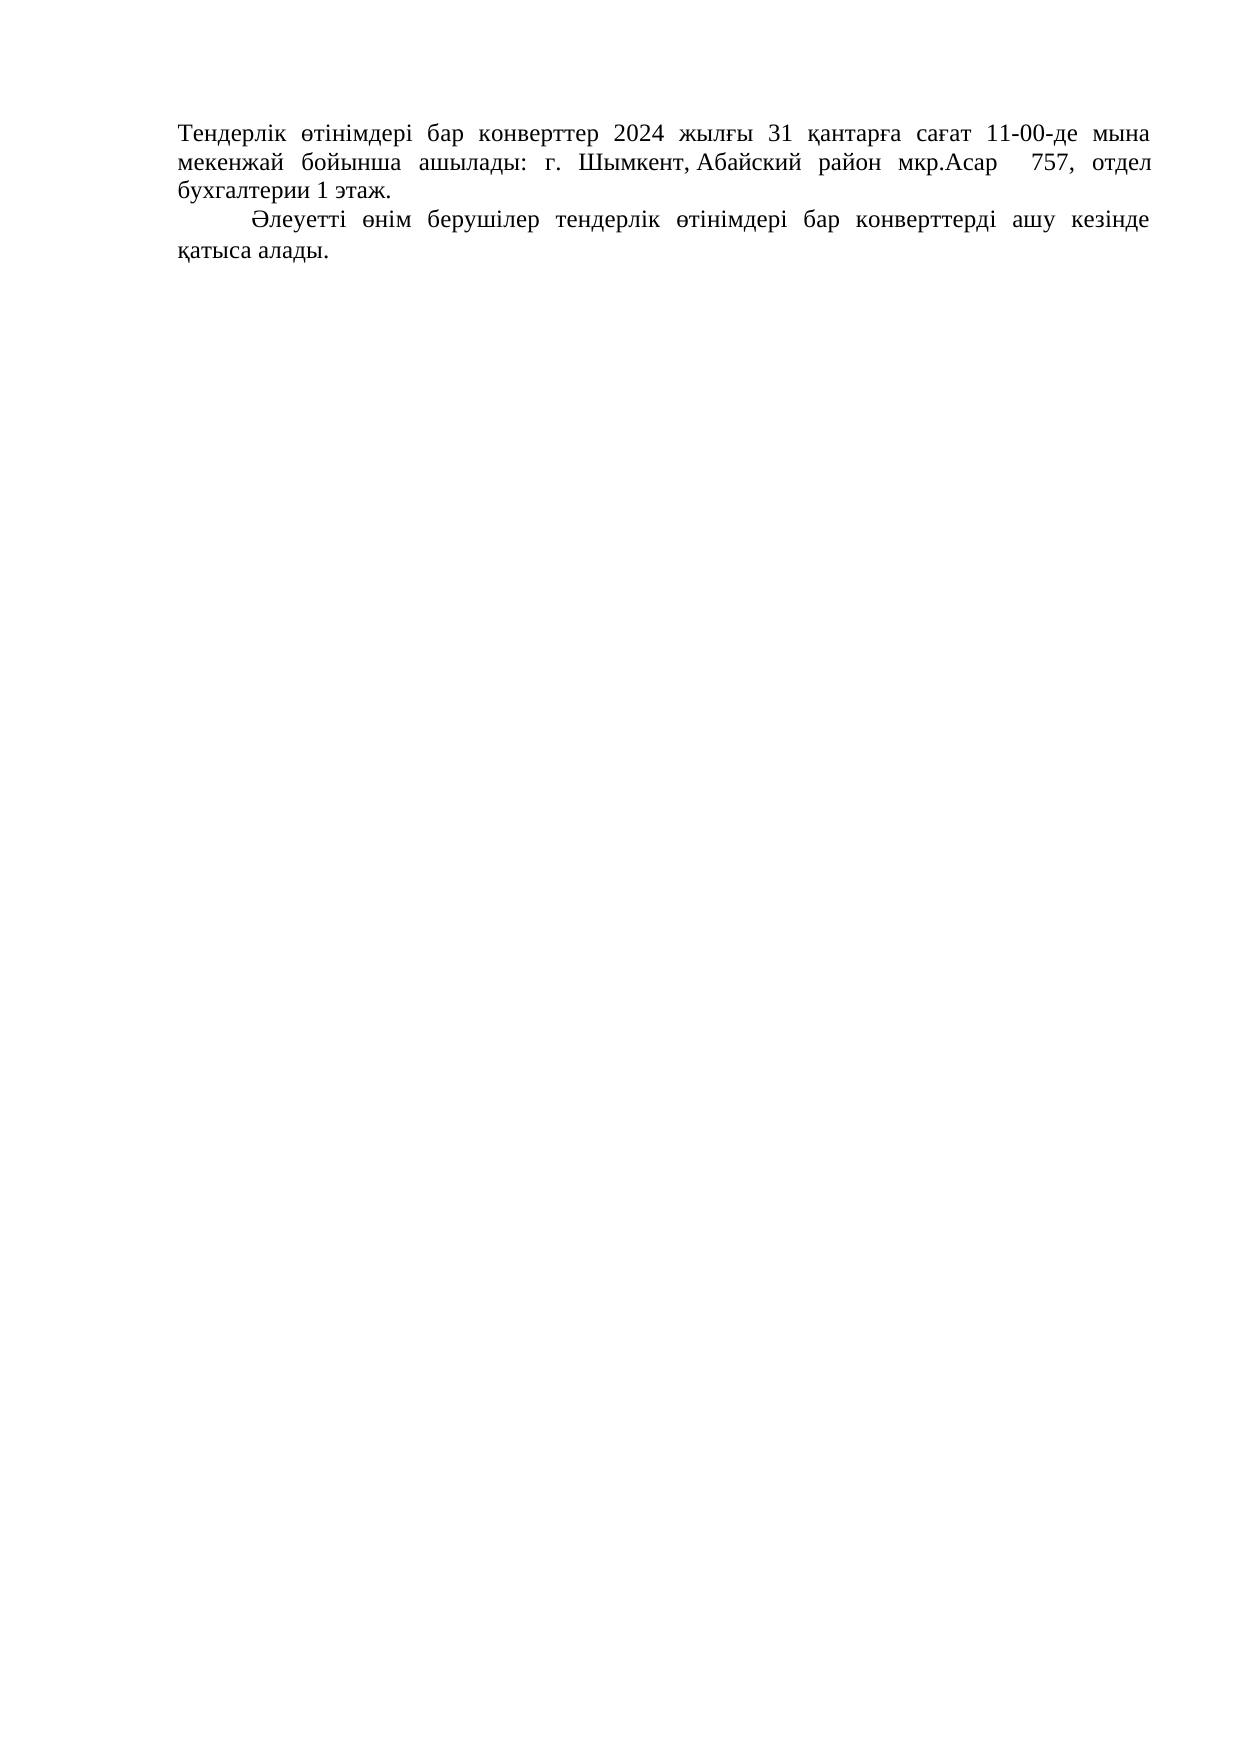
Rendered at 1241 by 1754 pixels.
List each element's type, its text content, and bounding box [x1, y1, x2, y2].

text Әлеуетті өнім берушілер тендерлік өтінімдері бар конверттерді ашу кезінде қатыса алады. [177, 204, 1152, 264]
text Тендерлік өтінімдері бар конверттер 2024 жылғы 31 қантарға сағат 11-00-де мына мекенжай бойынша ашылады: г. Шымкент, Абайский район мкр.Асар 757, отдел бухгалтерии 1 этаж. [177, 147, 1152, 204]
